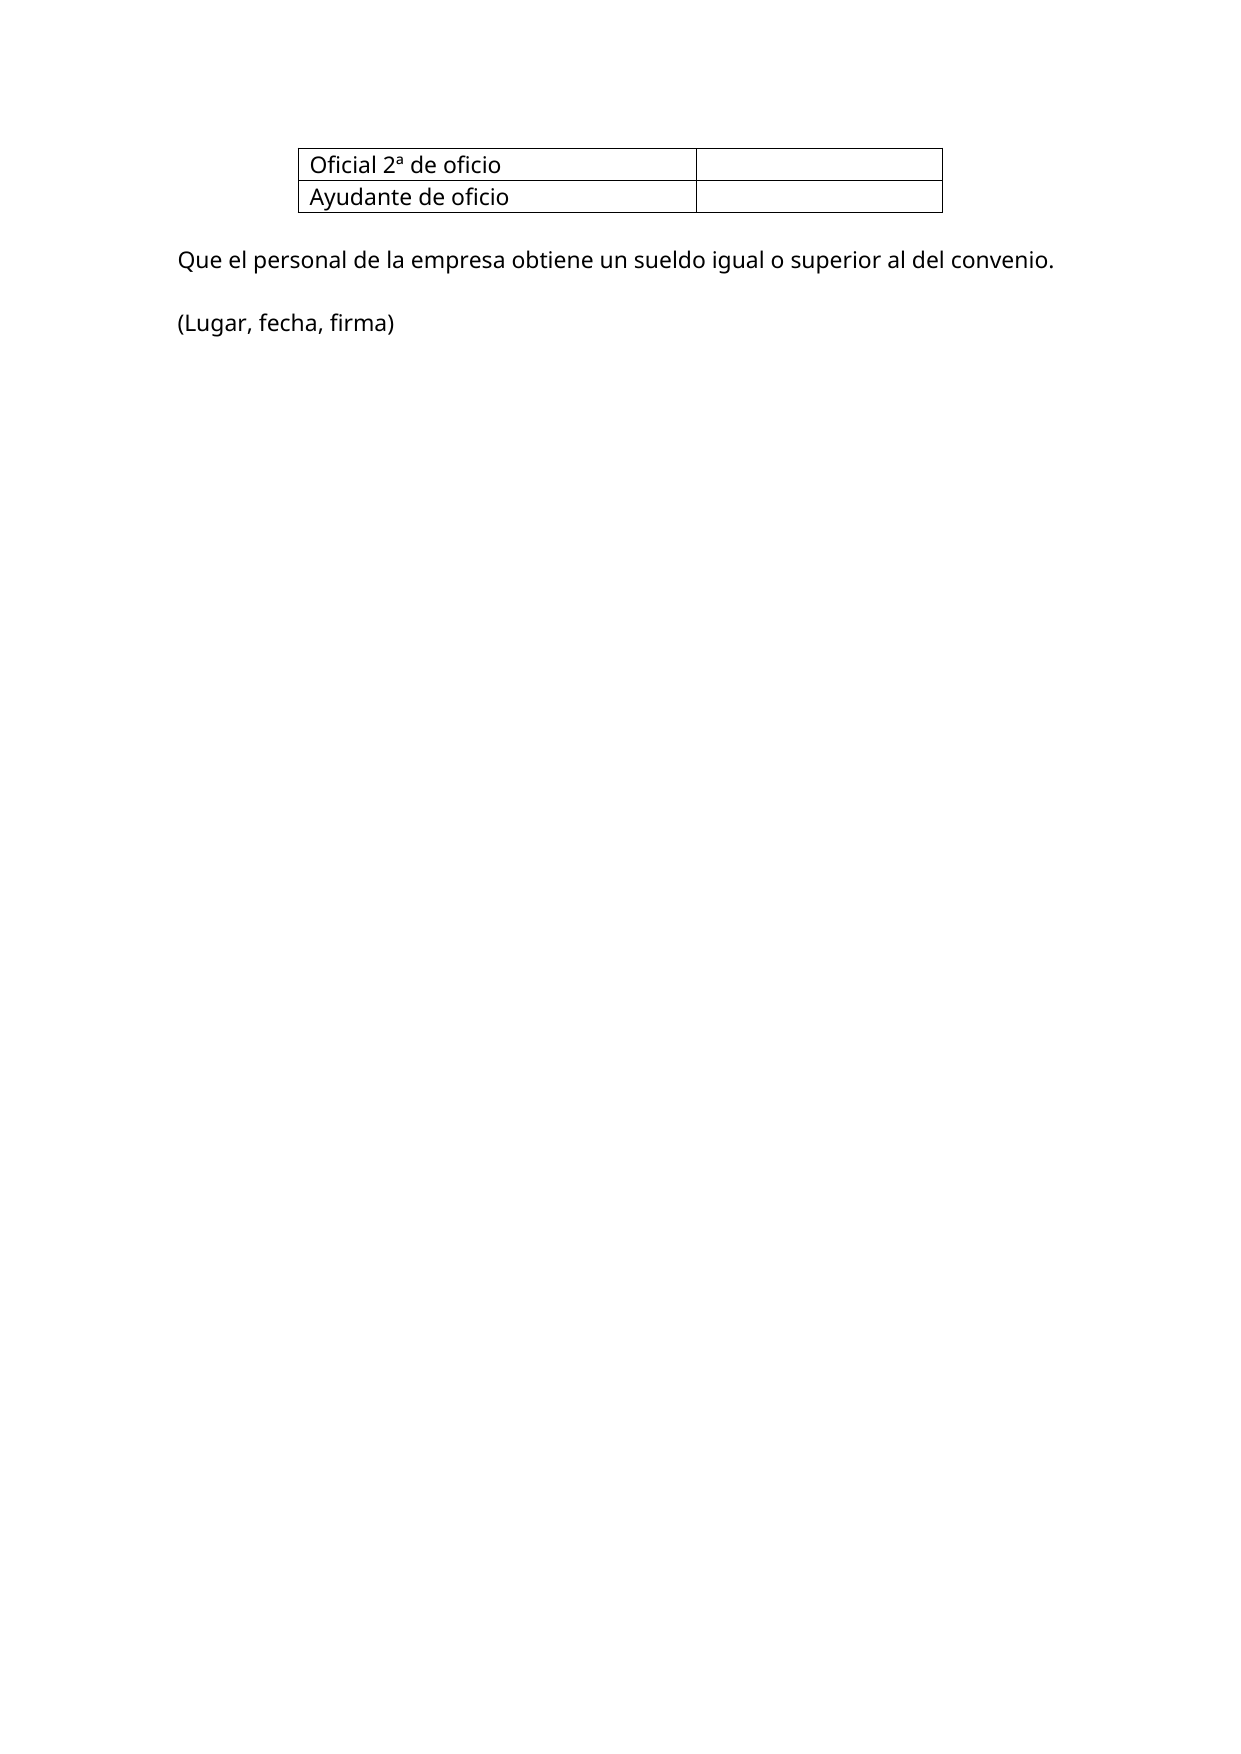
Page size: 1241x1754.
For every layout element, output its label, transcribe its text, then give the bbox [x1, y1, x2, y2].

text Que el personal de la empresa obtiene un sueldo igual o superior al del convenio. [177, 244, 1093, 276]
text (Lugar, fecha, firma) [177, 307, 1093, 338]
table_cell [697, 149, 942, 180]
table_cell [697, 181, 942, 212]
table_cell Oficial 2ª de oficio [299, 149, 696, 180]
table_cell Ayudante de oficio [299, 181, 696, 212]
